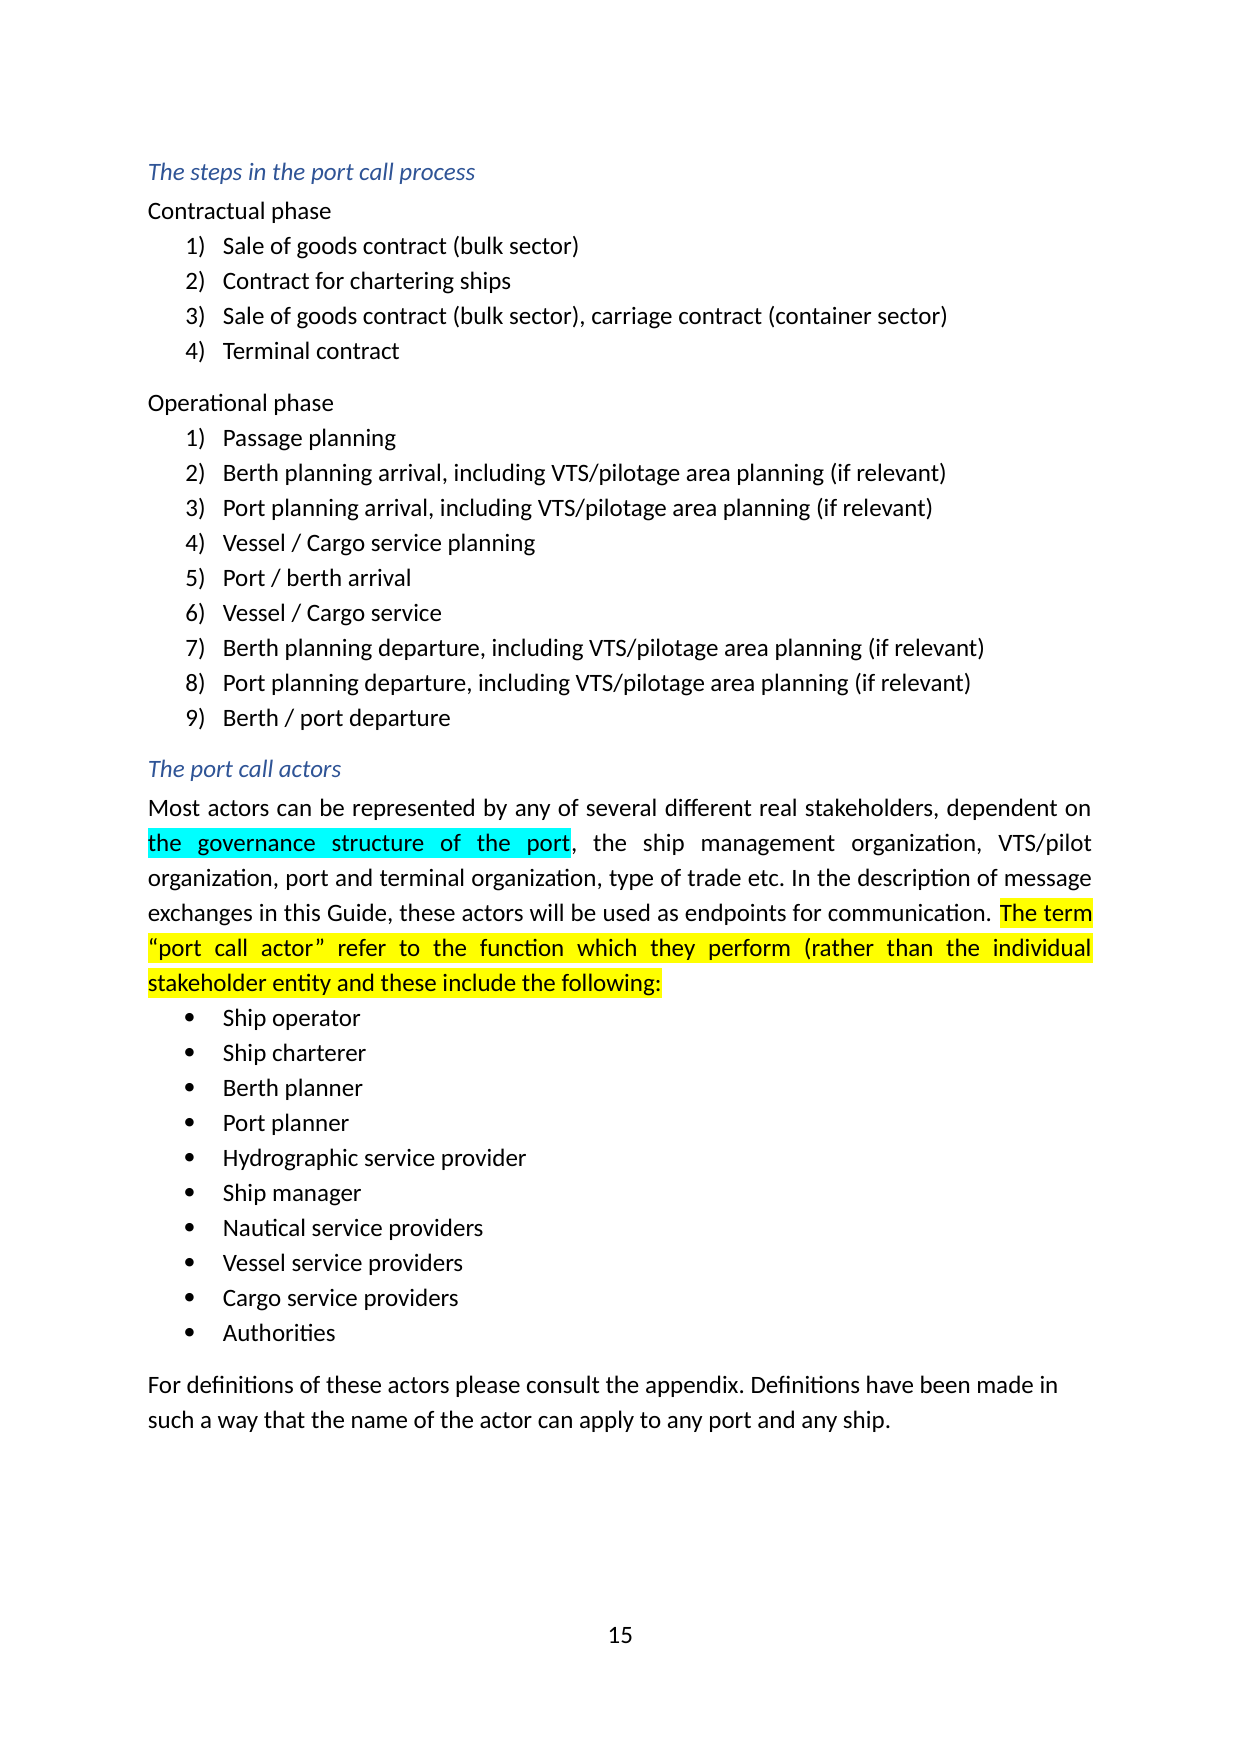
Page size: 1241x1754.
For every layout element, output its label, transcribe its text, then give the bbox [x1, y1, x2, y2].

list Hydrographic service provider [185, 1143, 1093, 1173]
list Berth planning arrival, including VTS/pilotage area planning (if relevant) [185, 457, 1093, 487]
list Ship charterer [185, 1038, 1093, 1068]
text Contractual phase [148, 195, 1093, 226]
list Port planning arrival, including VTS/pilotage area planning (if relevant) [185, 492, 1093, 522]
list Port planning departure, including VTS/pilotage area planning (if relevant) [185, 667, 1093, 697]
text Most actors can be represented by any of several different real stakeholders, dependent on the governance structure of the port, the ship management organization, VTS/pilot organization, port and terminal organization, type of trade etc. In the description of message exchanges in this Guide, these actors will be used as endpoints for communication. The term “port call actor” refer to the function which they perform (rather than the individual stakeholder entity and these include the following: [148, 793, 1093, 933]
list Nautical service providers [185, 1213, 1093, 1243]
list Vessel / Cargo service planning [185, 527, 1093, 557]
subtitle The port call actors [148, 753, 1093, 784]
list Passage planning [185, 422, 1093, 452]
text For definitions of these actors please consult the appendix. Definitions have been made in such a way that the name of the actor can apply to any port and any ship. [148, 1369, 1093, 1435]
list Sale of goods contract (bulk sector) [185, 230, 1093, 261]
list Vessel / Cargo service [185, 597, 1093, 627]
list Authorities [185, 1318, 1093, 1348]
list Vessel service providers [185, 1248, 1093, 1278]
list Ship operator [185, 1003, 1093, 1033]
list Berth planning departure, including VTS/pilotage area planning (if relevant) [185, 632, 1093, 662]
list Sale of goods contract (bulk sector), carriage contract (container sector) [185, 300, 1093, 331]
list Berth planner [185, 1073, 1093, 1103]
list Berth / port departure [185, 702, 1093, 732]
list Port planner [185, 1108, 1093, 1138]
subtitle The steps in the port call process [148, 156, 1093, 186]
text Most actors can be represented by any of several different real stakeholders, dependent on the governance structure of the port, the ship management organization, VTS/pilot organization, port and terminal organization, type of trade etc. In the description of message exchanges in this Guide, these actors will be used as endpoints for communication. The term “port call actor” refer to the function which they perform (rather than the individual stakeholder entity and these include the following: [148, 963, 1093, 998]
list Contract for chartering ships [185, 265, 1093, 296]
text Operational phase [148, 387, 1093, 417]
list Ship manager [185, 1178, 1093, 1208]
list Port / berth arrival [185, 562, 1093, 592]
list Terminal contract [185, 335, 1093, 366]
list Cargo service providers [185, 1283, 1093, 1313]
